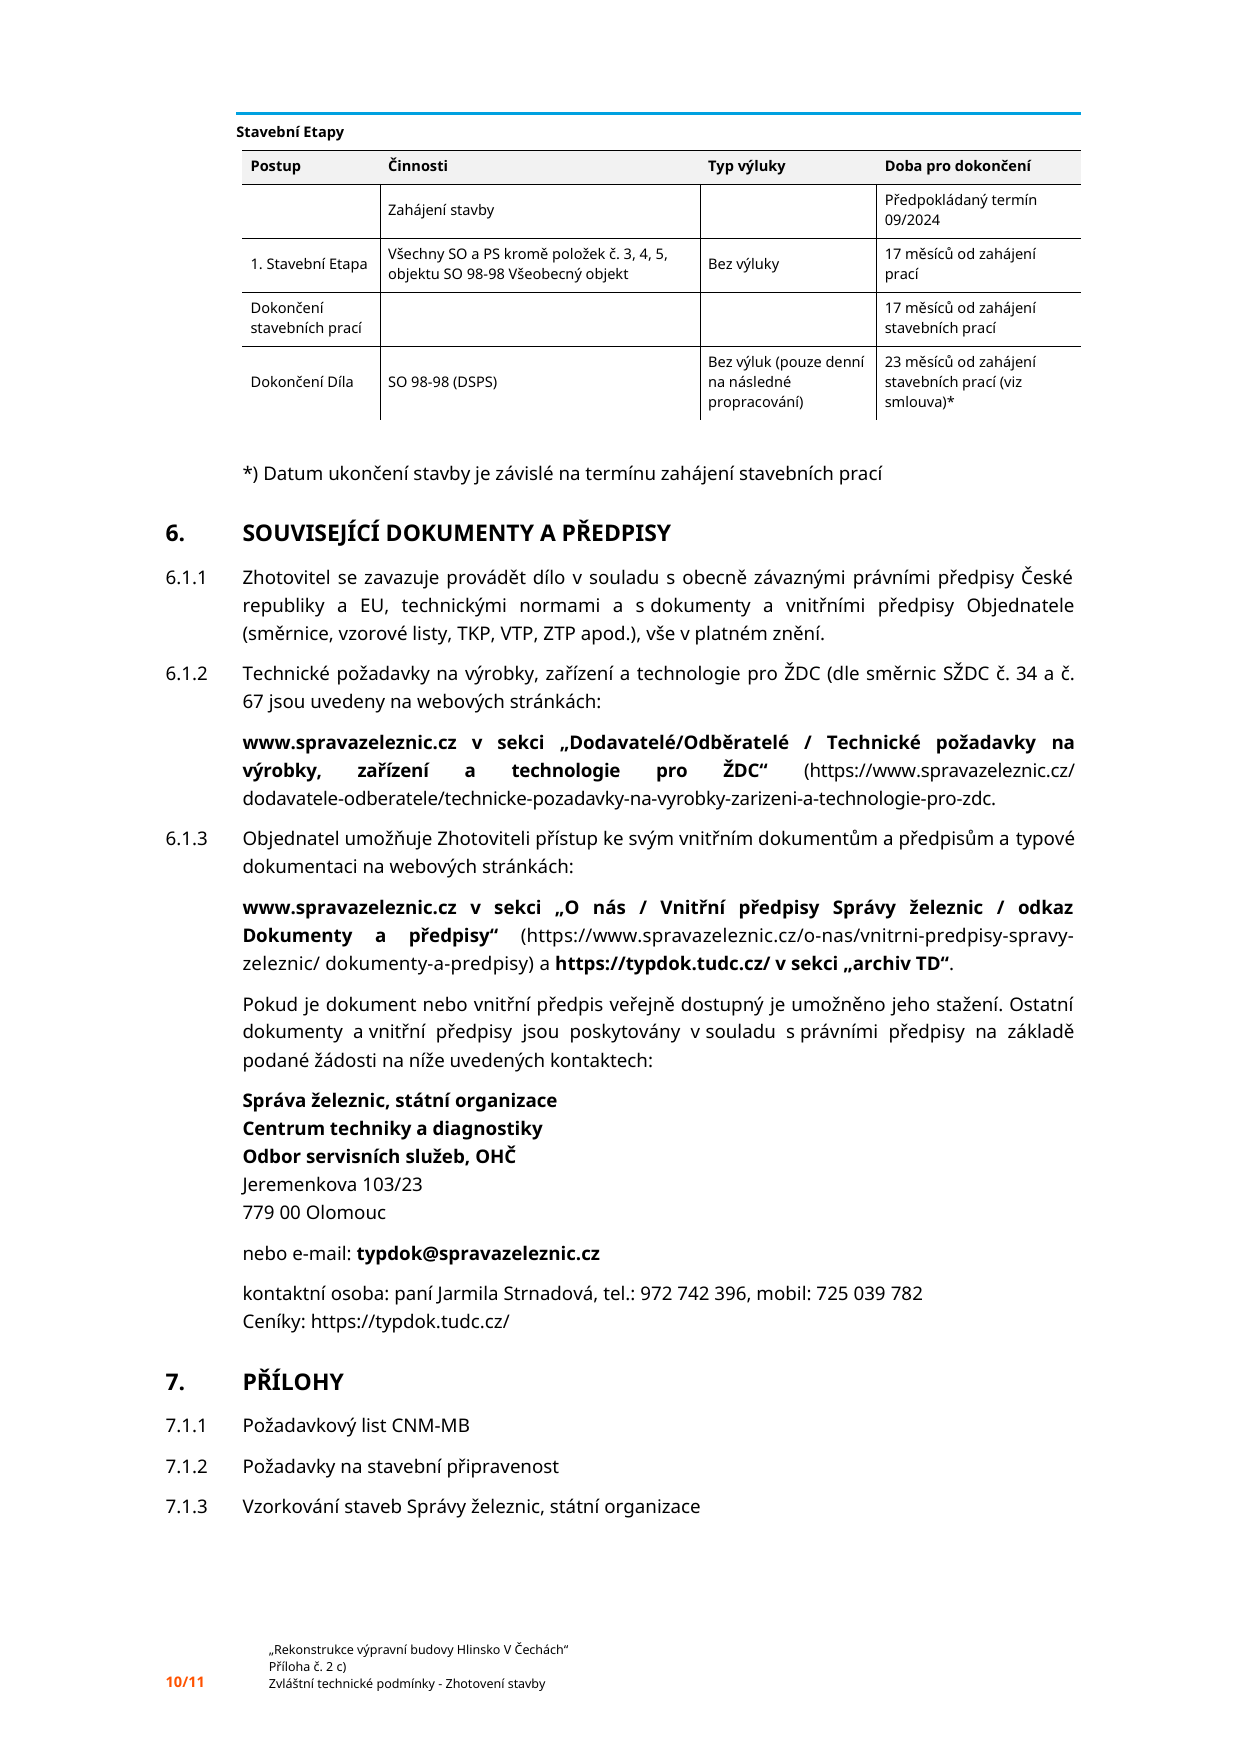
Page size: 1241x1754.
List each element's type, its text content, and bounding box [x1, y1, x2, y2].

text kontaktní osoba: paní Jarmila Strnadová, tel.: 972 742 396, mobil: 725 039 782 [242, 1281, 1075, 1306]
table_cell [381, 293, 700, 346]
text Správa železnic, státní organizace [242, 1087, 1075, 1113]
table_header Typ výluky [700, 151, 876, 184]
text SOUVISEJÍCÍ DOKUMENTY A PŘEDPISY [165, 517, 1075, 548]
table_cell Všechny SO a PS kromě položek č. 3, 4, 5, objektu SO 98-98 Všeobecný objekt [381, 239, 700, 292]
text Technické požadavky na výrobky, zařízení a technologie pro ŽDC (dle směrnic SŽDC č. 34 a č. 67 jsou uvedeny na webových stránkách: [165, 661, 1075, 714]
text *) Datum ukončení stavby je závislé na termínu zahájení stavebních prací [242, 460, 1075, 486]
text Ceníky: https://typdok.tudc.cz/ [242, 1308, 1075, 1334]
table_cell 23 měsíců od zahájení stavebních prací (viz smlouva)* [877, 347, 1081, 419]
table_cell [701, 185, 876, 238]
table_cell Zahájení stavby [381, 185, 700, 238]
text PŘÍLOHY [165, 1366, 1075, 1397]
table_cell Bez výluk (pouze denní na následné propracování) [701, 347, 876, 419]
text Zhotovitel se zavazuje provádět dílo v souladu s obecně závaznými právními předpisy České republiky a EU, technickými normami a s dokumenty a vnitřními předpisy Objednatele (směrnice, vzorové listy, TKP, VTP, ZTP apod.), vše v platném znění. [165, 564, 1075, 646]
text nebo e-mail: typdok@spravazeleznic.cz [242, 1240, 1075, 1266]
table_header Doba pro dokončení [876, 151, 1081, 184]
text www.spravazeleznic.cz v sekci „Dodavatelé/Odběratelé / Technické požadavky na výrobky, zařízení a technologie pro ŽDC“ (https://www.spravazeleznic.cz/ dodavatele-odberatele/technicke-pozadavky-na-vyrobky-zarizeni-a-technologie-pro-zdc. [242, 729, 1075, 811]
table_cell 17 měsíců od zahájení stavebních prací [877, 293, 1081, 346]
text Vzorkování staveb Správy železnic, státní organizace [165, 1494, 1075, 1519]
table_cell [701, 293, 876, 346]
table_header Činnosti [380, 151, 700, 184]
table_cell SO 98-98 (DSPS) [381, 347, 700, 419]
text Požadavkový list CNM-MB [165, 1413, 1075, 1438]
text Požadavky na stavební připravenost [165, 1453, 1075, 1479]
table_cell Dokončení stavebních prací [242, 293, 380, 346]
text Stavební Etapy [236, 115, 1081, 141]
text Pokud je dokument nebo vnitřní předpis veřejně dostupný je umožněno jeho stažení. Ostatní dokumenty a vnitřní předpisy jsou poskytovány v souladu s právními předpisy na základě podané žádosti na níže uvedených kontaktech: [242, 991, 1075, 1072]
table_cell Předpokládaný termín 09/2024 [877, 185, 1081, 238]
text 779 00 Olomouc [242, 1199, 1075, 1225]
table_cell Dokončení Díla [242, 347, 380, 419]
text www.spravazeleznic.cz v sekci „O nás / Vnitřní předpisy Správy železnic / odkaz Dokumenty a předpisy“ (https://www.spravazeleznic.cz/o-nas/vnitrni-predpisy-spravy-zeleznic/ dokumenty-a-predpisy) a https://typdok.tudc.cz/ v sekci „archiv TD“. [242, 894, 1075, 976]
table_cell Bez výluky [701, 239, 876, 292]
table_header Postup [242, 151, 380, 184]
table_cell 17 měsíců od zahájení prací [877, 239, 1081, 292]
text Centrum techniky a diagnostiky [242, 1115, 1075, 1141]
text Jeremenkova 103/23 [242, 1171, 1075, 1197]
text Objednatel umožňuje Zhotoviteli přístup ke svým vnitřním dokumentům a předpisům a typové dokumentaci na webových stránkách: [165, 826, 1075, 879]
table_cell 1. Stavební Etapa [242, 239, 380, 292]
text Odbor servisních služeb, OHČ [242, 1143, 1075, 1169]
table_cell [242, 185, 380, 238]
